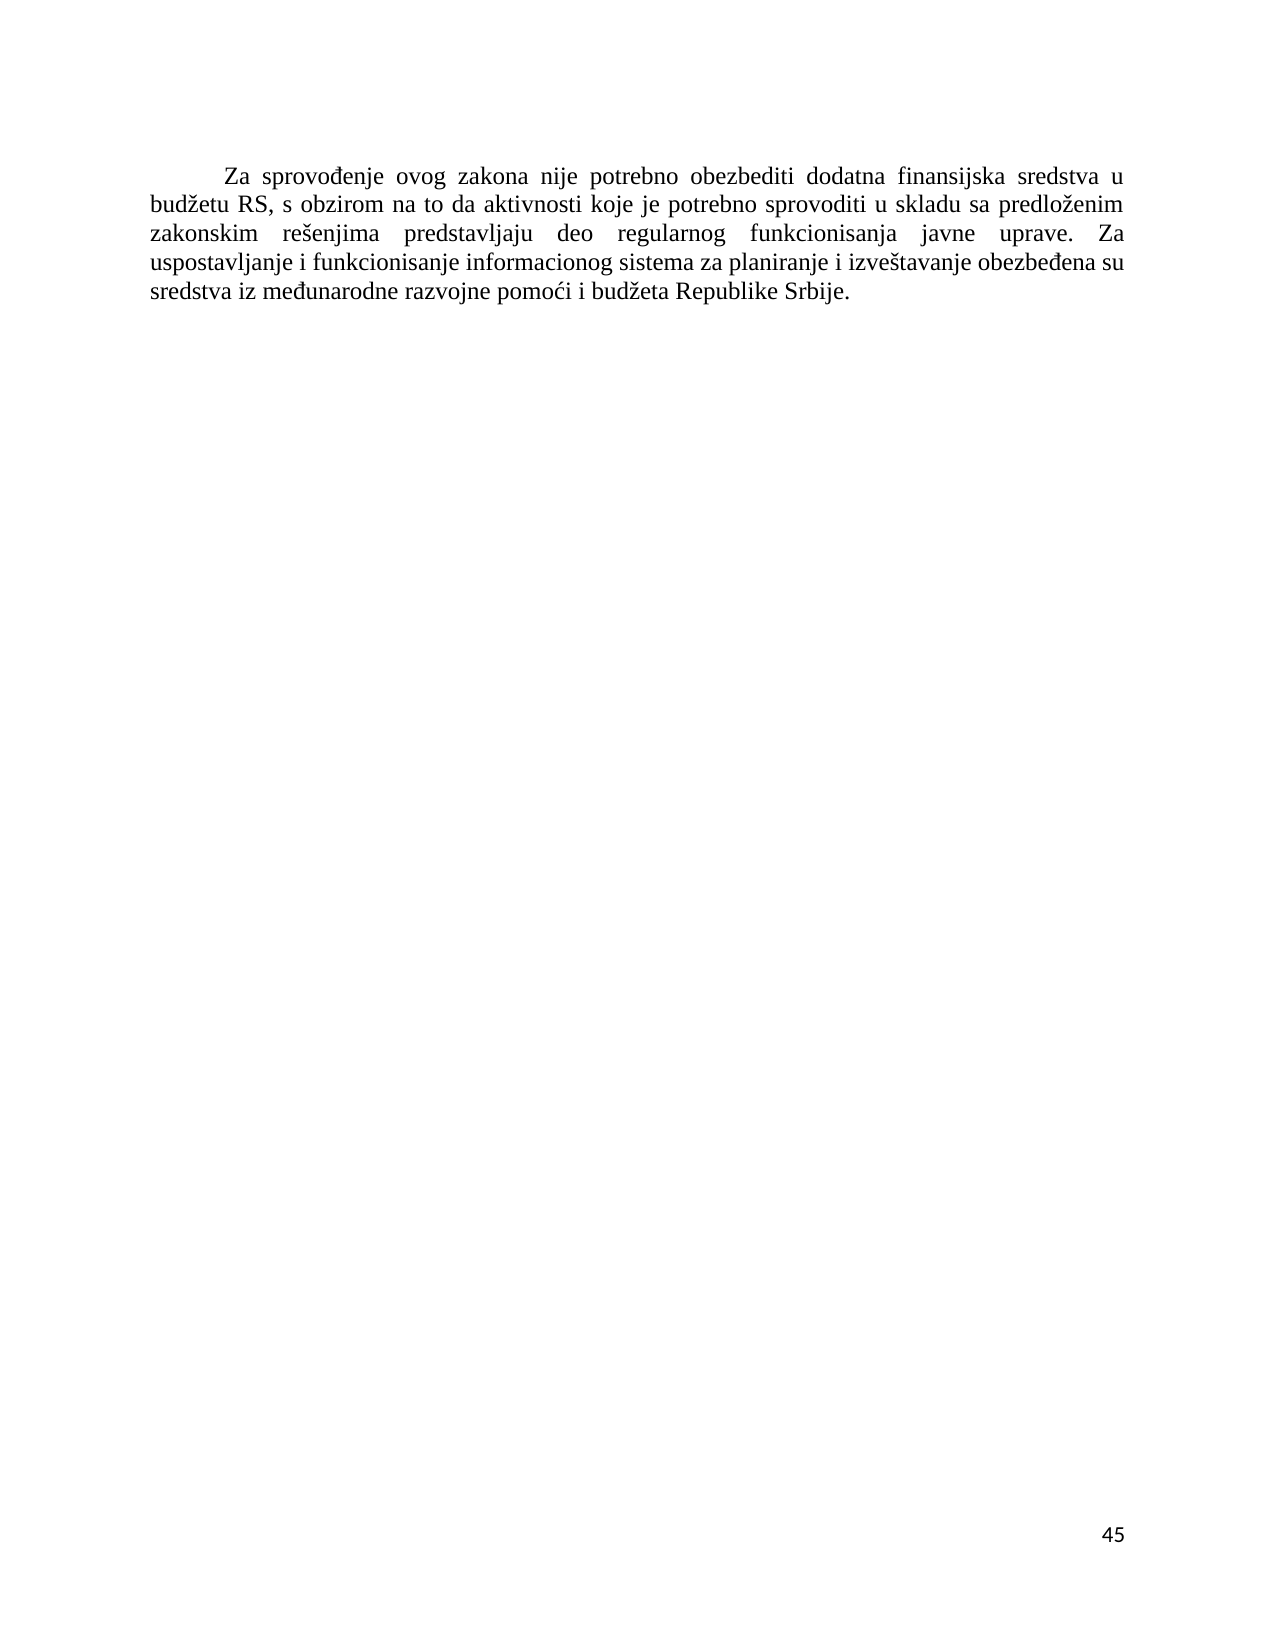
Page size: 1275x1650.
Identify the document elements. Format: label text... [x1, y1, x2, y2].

text Za sprovođenje ovog zakona nije potrebno obezbediti dodatna finansijska sredstva u budžetu RS, s obzirom na to da aktivnosti koje je potrebno sprovoditi u skladu sa predloženim zakonskim rešenjima predstavljaju deo regularnog funkcionisanja javne uprave. Za uspostavljanje i funkcionisanje informacionog sistema za planiranje i izveštavanje obezbeđena su sredstva iz međunarodne razvojne pomoći i budžeta Republike Srbije. [150, 161, 1125, 304]
